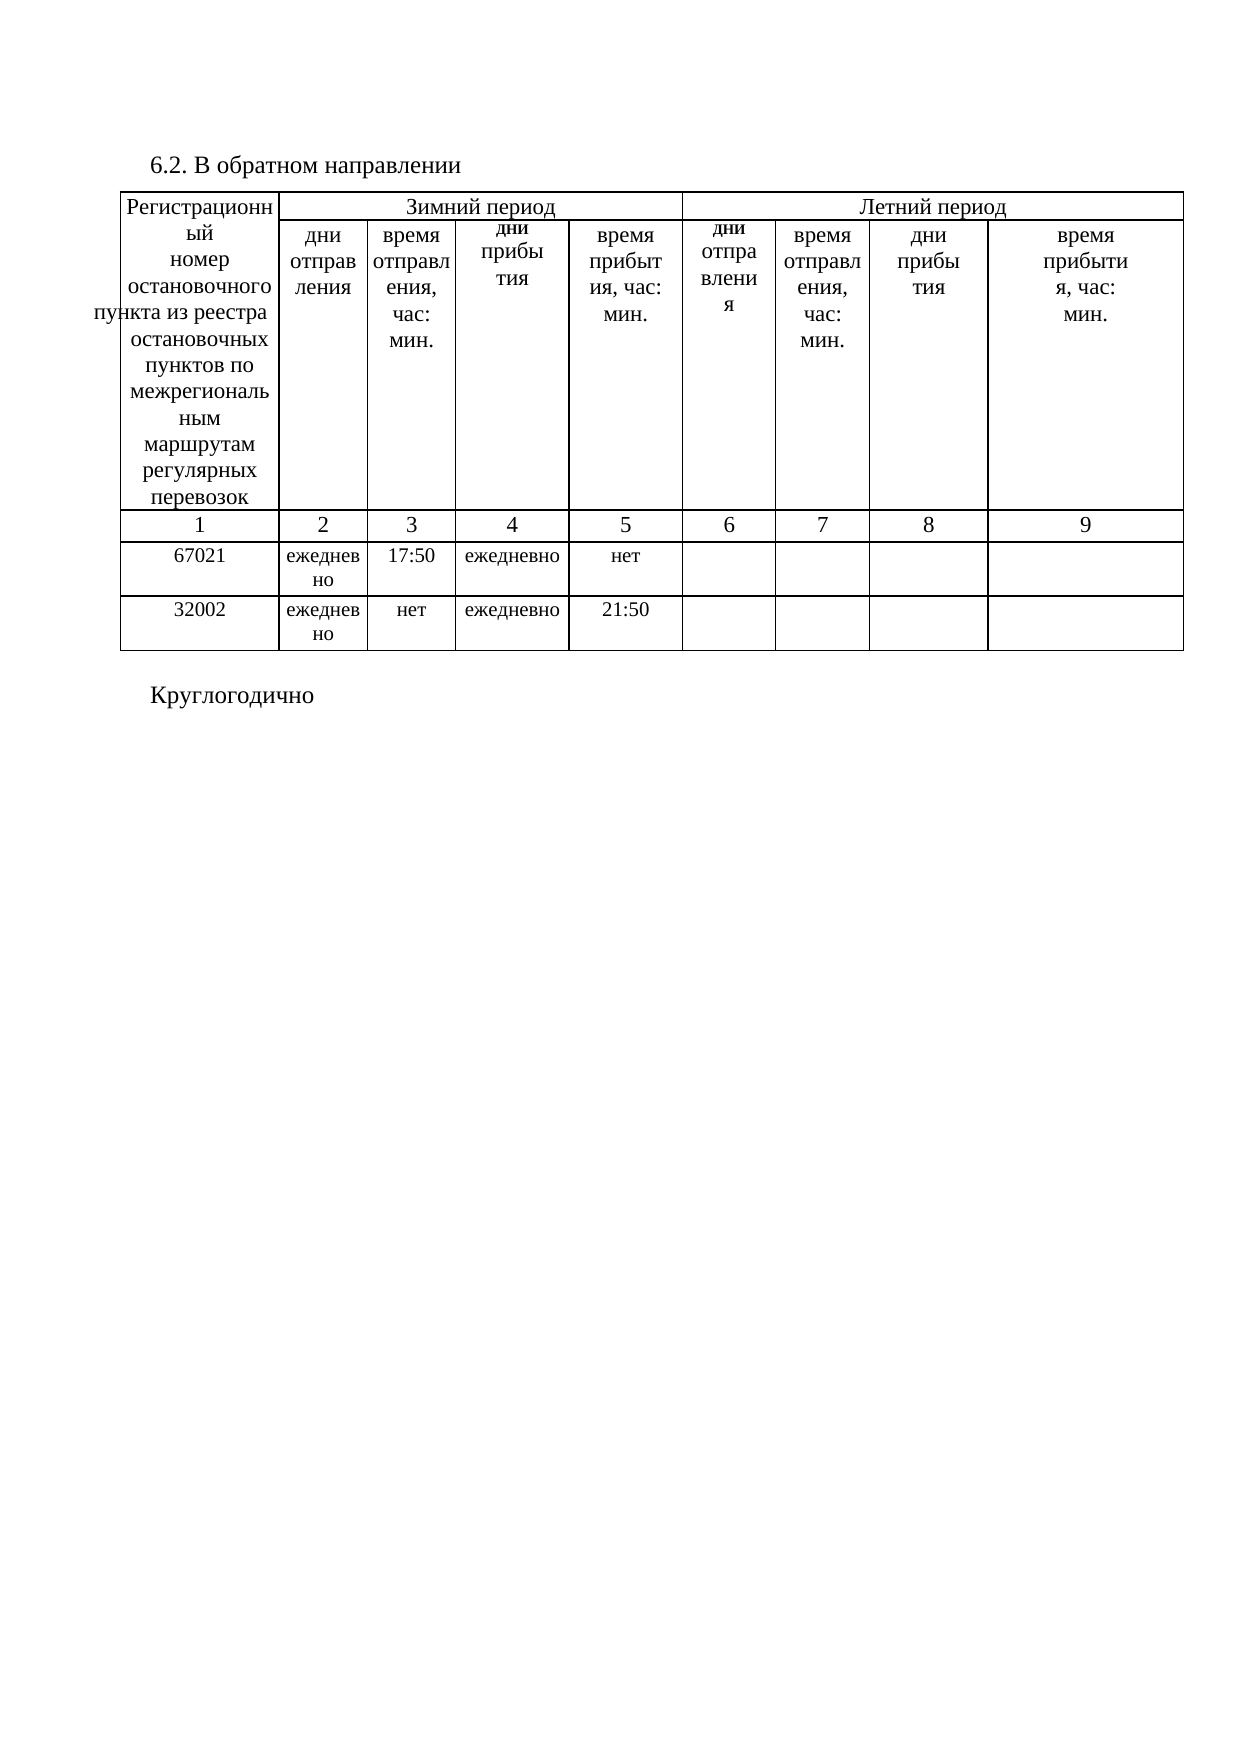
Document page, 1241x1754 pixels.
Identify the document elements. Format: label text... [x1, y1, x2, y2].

text Круглогодично [150, 680, 1090, 709]
table_cell [870, 543, 987, 595]
table_cell 32002 [121, 597, 278, 650]
table_cell ежедневно [456, 597, 568, 650]
table_cell [870, 597, 987, 650]
table_cell ДНИ отпра влени я [683, 221, 775, 509]
table_cell 5 [570, 511, 682, 541]
table_cell 4 [456, 511, 568, 541]
table_cell время отправл ения, час: мин. [368, 221, 455, 509]
table_cell [683, 543, 775, 595]
table_header Регистрационный номер остановочного пункта из реестра остановочных пунктов по межрегиональным маршрутам регулярных перевозок [121, 193, 278, 509]
table_cell нет [368, 597, 455, 650]
table_cell [989, 543, 1183, 595]
table_cell ежедневно [456, 543, 568, 595]
table_cell ежедневно [280, 543, 367, 595]
text 6.2. В обратном направлении [150, 150, 1090, 179]
table_cell время прибыти я, час: мин. [989, 221, 1183, 509]
table_cell [776, 597, 869, 650]
table_cell дни прибы тия [870, 221, 987, 509]
table_cell 6 [683, 511, 775, 541]
table_cell 8 [870, 511, 987, 541]
table_cell 21:50 [570, 597, 682, 650]
table_header Зимний период [280, 193, 682, 219]
table_cell время прибыт ия, час: мин. [570, 221, 682, 509]
table_cell 1 [121, 511, 278, 541]
table_cell [776, 543, 869, 595]
table_cell 3 [368, 511, 455, 541]
table_cell 17:50 [368, 543, 455, 595]
table_cell нет [570, 543, 682, 595]
table_cell ДНИ прибы тия [456, 221, 568, 509]
table_cell 7 [776, 511, 869, 541]
table_cell [683, 597, 775, 650]
table_cell дни отправ ления [280, 221, 367, 509]
table_cell 9 [989, 511, 1183, 541]
table_cell 67021 [121, 543, 278, 595]
table_header Летний период [683, 193, 1183, 219]
table_cell 2 [280, 511, 367, 541]
table_cell [989, 597, 1183, 650]
table_cell ежедневно [280, 597, 367, 650]
table_cell время отправл ения, час: мин. [776, 221, 869, 509]
